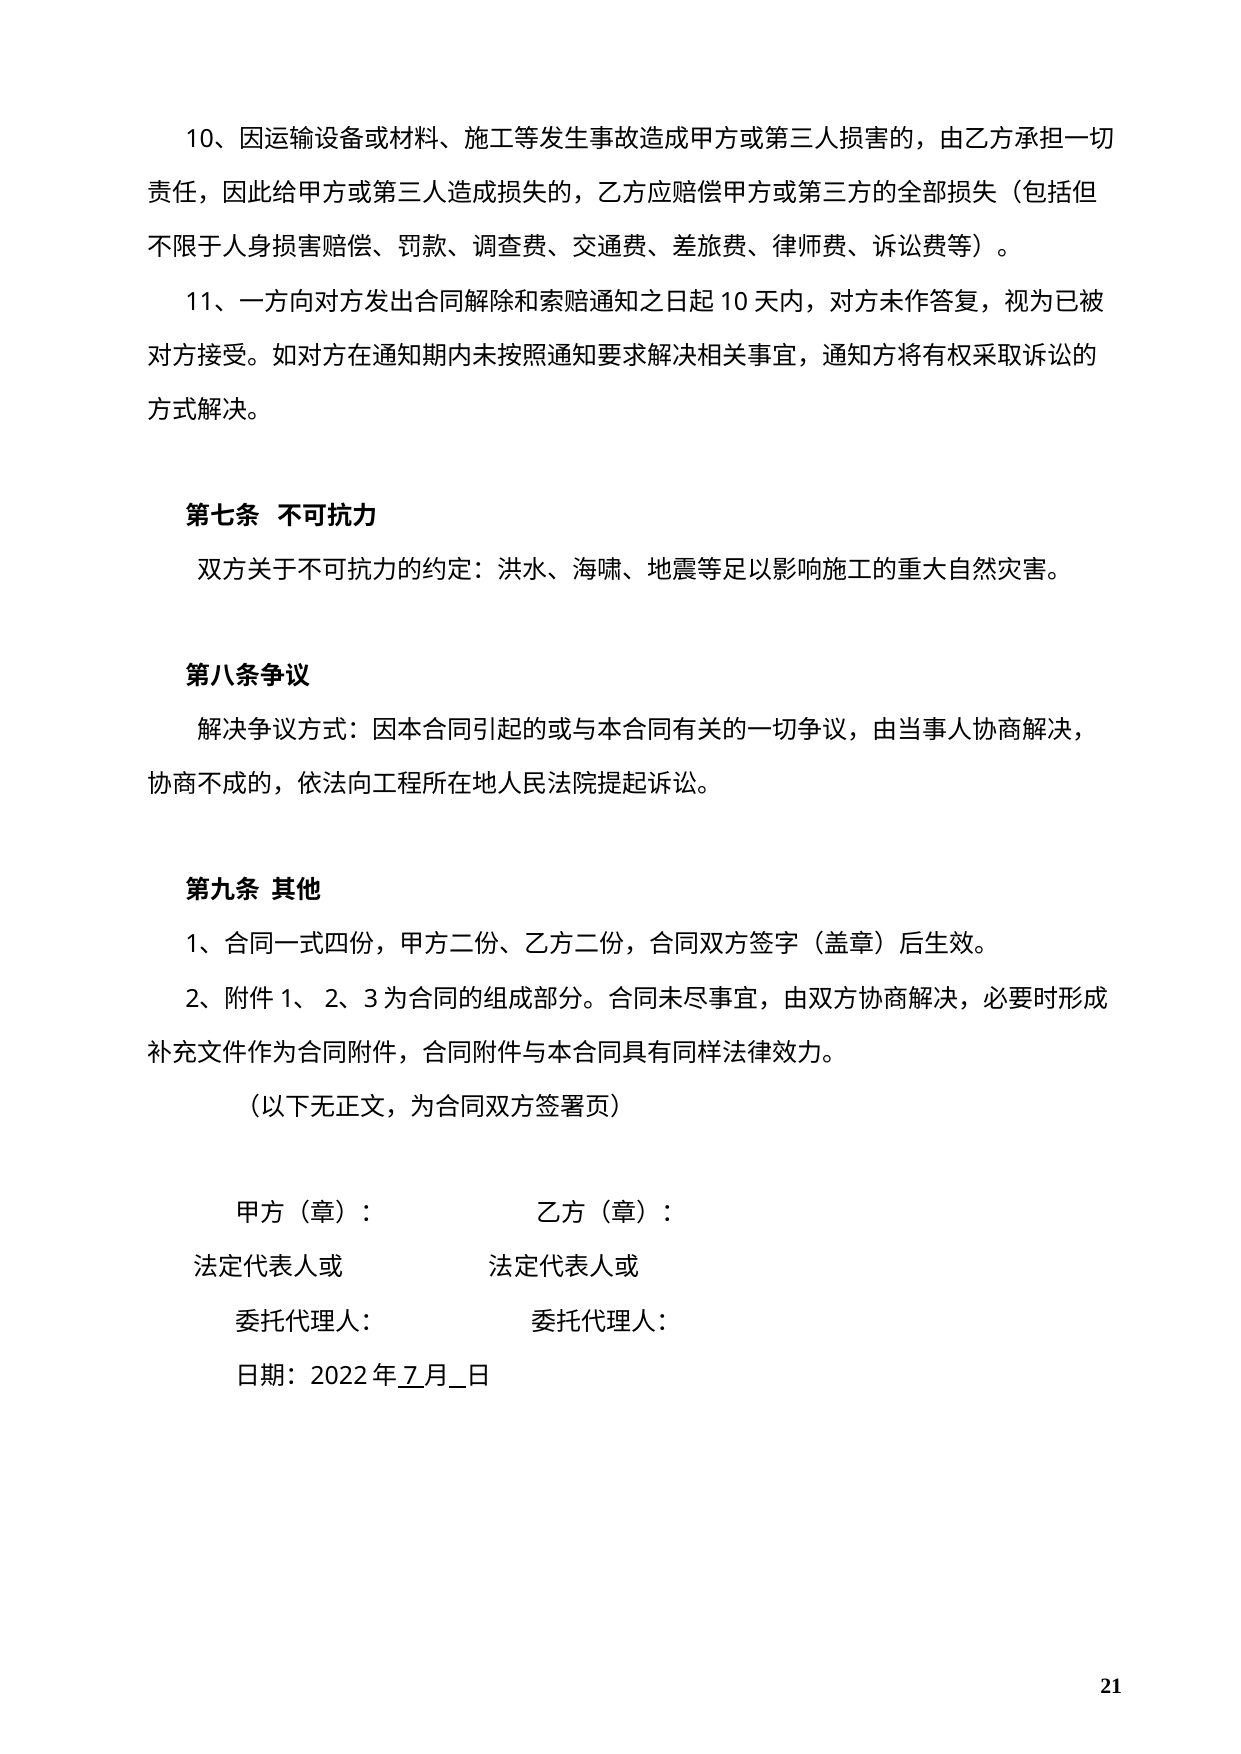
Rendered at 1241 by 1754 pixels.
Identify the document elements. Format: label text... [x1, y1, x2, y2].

text 11、一方向对方发出合同解除和索赔通知之日起 10 天内，对方未作答复，视为已被对方接受。如对方在通知期内未按照通知要求解决相关事宜，通知方将有权采取诉讼的方式解决。 [148, 281, 1122, 426]
text 第七条 不可抗力 [148, 495, 1122, 532]
text 解决争议方式：因本合同引起的或与本合同有关的一切争议，由当事人协商解决，协商不成的，依法向工程所在地人民法院提起诉讼。 [148, 709, 1122, 800]
text 双方关于不可抗力的约定：洪水、海啸、地震等足以影响施工的重大自然灾害。 [148, 550, 1122, 586]
text 日期：2022年 7 月 日 [148, 1355, 1122, 1392]
text 10、因运输设备或材料、施工等发生事故造成甲方或第三人损害的，由乙方承担一切责任，因此给甲方或第三人造成损失的，乙方应赔偿甲方或第三方的全部损失（包括但不限于人身损害赔偿、罚款、调查费、交通费、差旅费、律师费、诉讼费等）。 [148, 118, 1122, 263]
text （以下无正文，为合同双方签署页） [148, 1087, 1122, 1123]
text 第八条争议 [148, 655, 1122, 691]
text 第九条 其他 [148, 869, 1122, 906]
text 甲方（章）： 乙方（章）： [148, 1192, 1122, 1228]
text 法定代表人或 法定代表人或 [148, 1247, 1122, 1283]
text 2、附件1、 2、3为合同的组成部分。合同未尽事宜，由双方协商解决，必要时形成补充文件作为合同附件，合同附件与本合同具有同样法律效力。 [148, 978, 1122, 1069]
text 委托代理人： 委托代理人： [148, 1301, 1122, 1337]
text 1、合同一式四份，甲方二份、乙方二份，合同双方签字（盖章）后生效。 [148, 924, 1122, 960]
